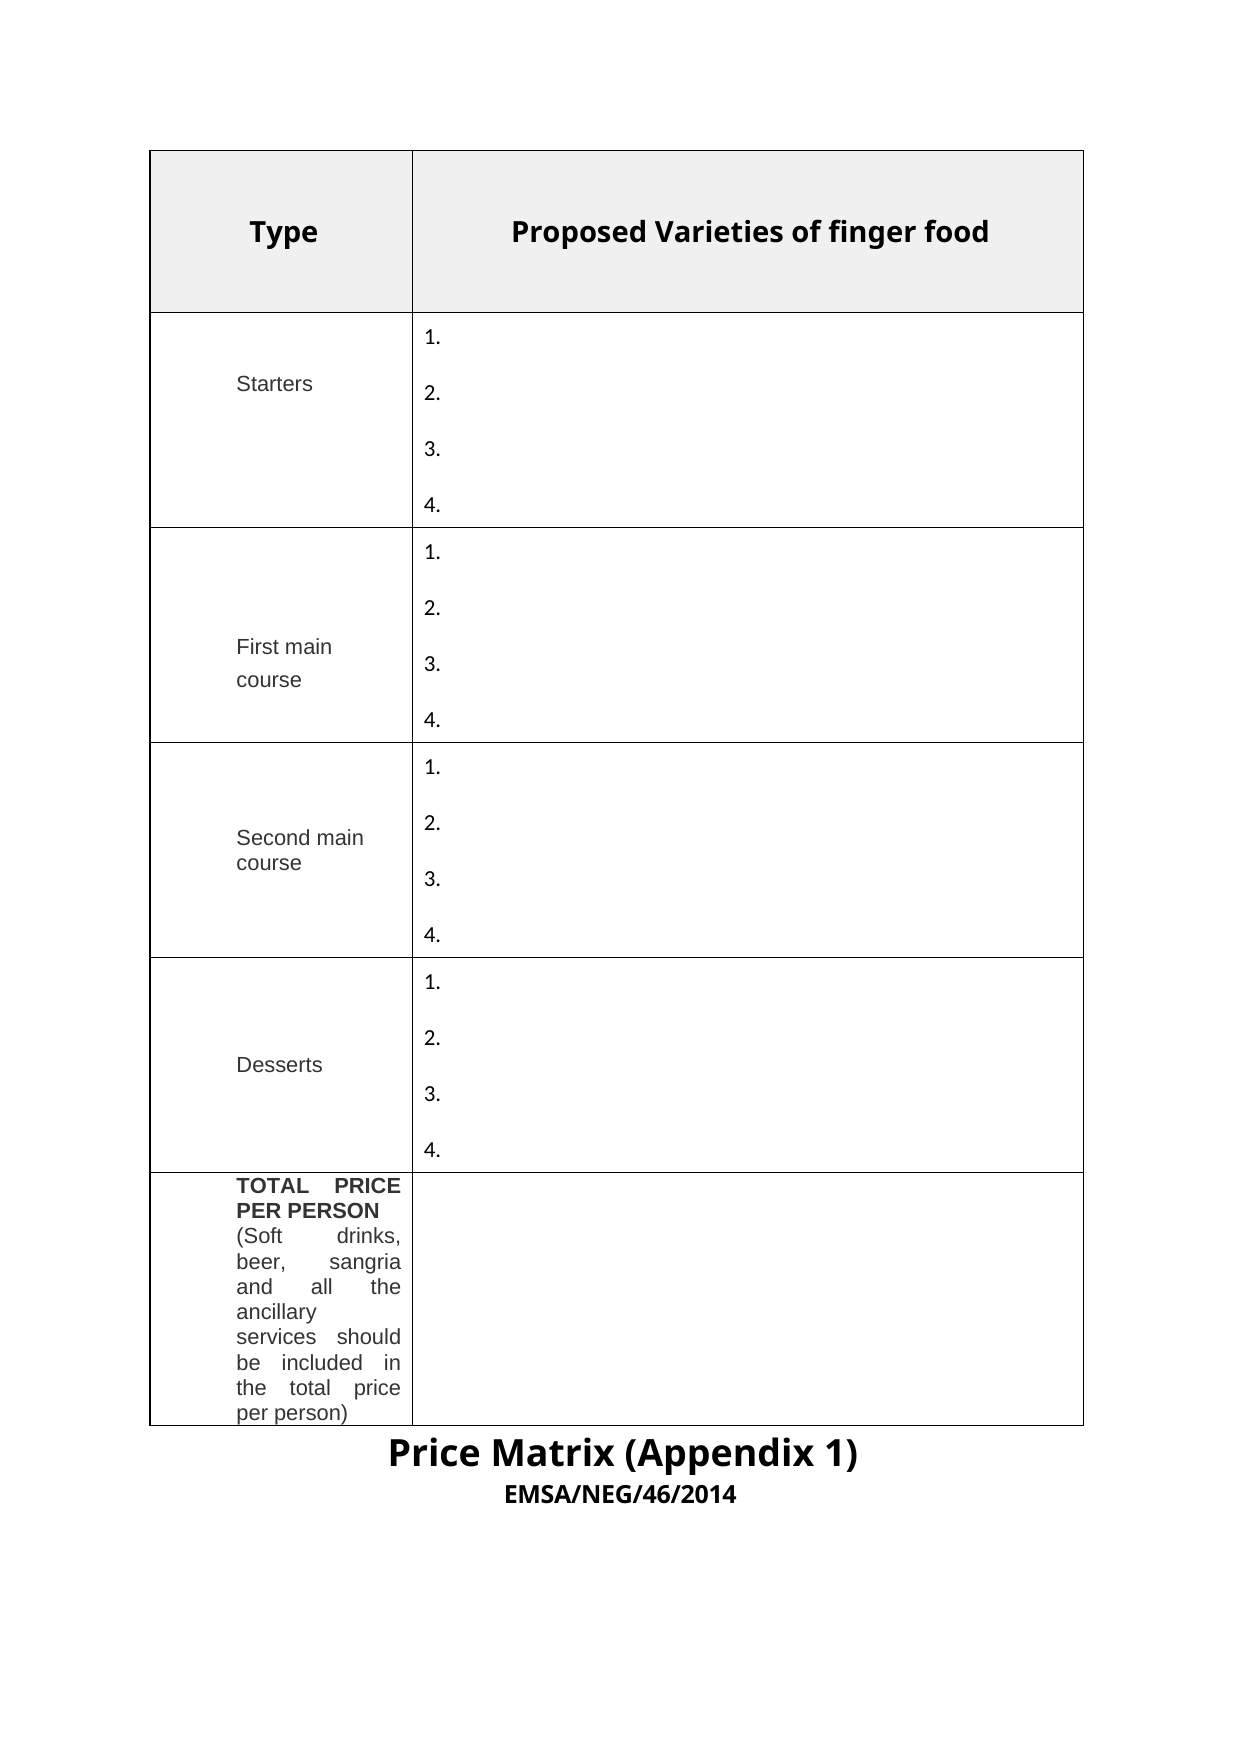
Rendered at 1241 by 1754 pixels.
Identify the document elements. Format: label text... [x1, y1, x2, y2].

table_cell First main course [151, 528, 412, 742]
table_cell [413, 1173, 1083, 1425]
text Price Matrix (Appendix 1) [150, 1426, 1090, 1477]
table_cell TOTAL PRICE PER PERSON (Soft drinks, beer, sangria and all the ancillary services should be included in the total price per person) [151, 1173, 412, 1425]
table_cell Starters [151, 313, 412, 527]
table_cell Second main course [151, 743, 412, 957]
table_cell 1. 2. 3. 4. [413, 528, 1083, 742]
table_header Type [151, 151, 412, 312]
table_cell Desserts [151, 958, 412, 1172]
table_cell 1. 2. 3. 4. [413, 743, 1083, 957]
table_cell 1. 2. 3. 4. [413, 958, 1083, 1172]
table_header Proposed Varieties of finger food [413, 151, 1083, 312]
text EMSA/NEG/46/2014 [150, 1477, 1090, 1511]
table_cell 1. 2. 3. 4. [413, 313, 1083, 527]
